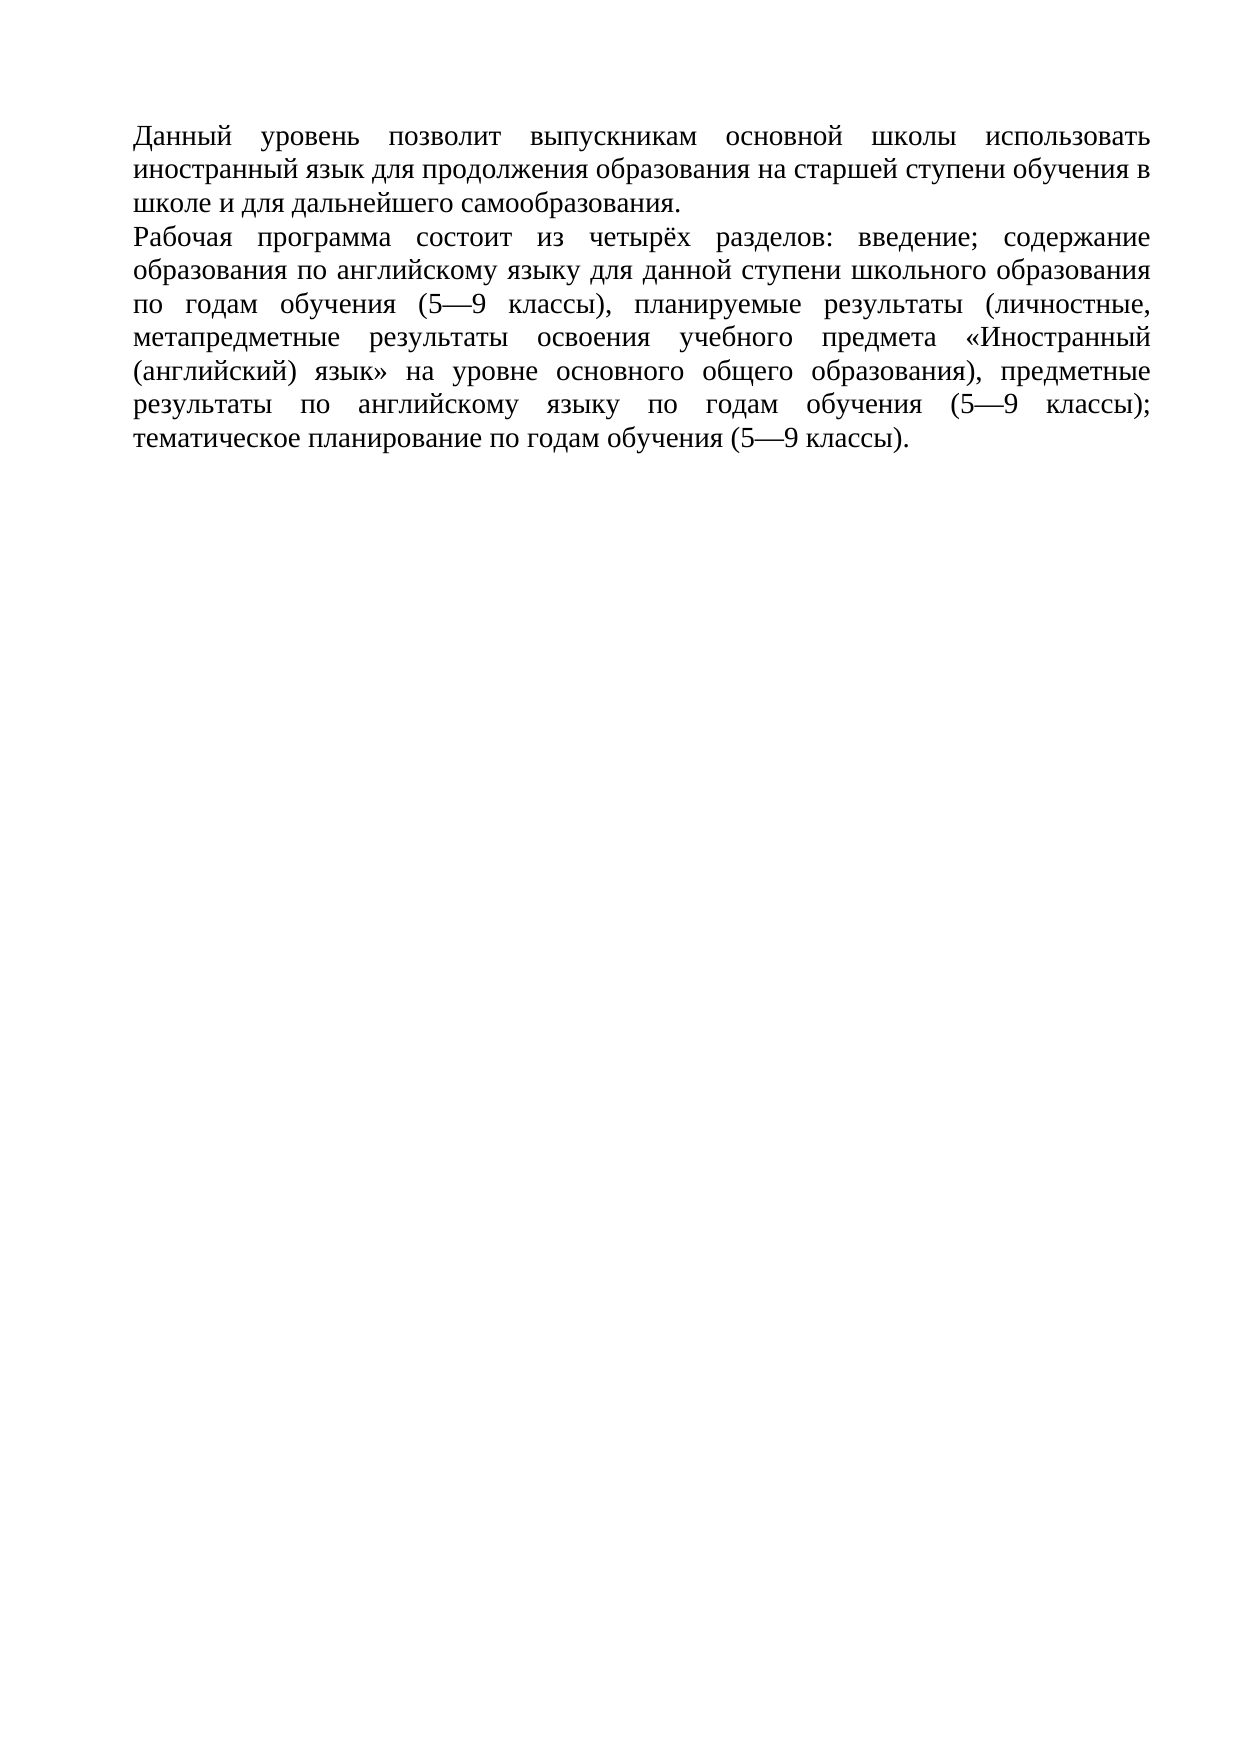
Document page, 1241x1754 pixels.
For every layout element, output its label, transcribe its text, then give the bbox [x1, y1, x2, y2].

text Рабочая программа состоит из четырёх разделов: введение; содержание образования по английскому языку для данной ступени школьного образования по годам обучения (5—9 классы), планируемые результаты (личностные, метапредметные результаты освоения учебного предмета «Иностранный (английский) язык» на уровне основного общего образования), предметные результаты по английскому языку по годам обучения (5—9 классы); тематическое планирование по годам обучения (5—9 классы). [133, 219, 1152, 453]
text Данный уровень позволит выпускникам основной школы использовать иностранный язык для продолжения образования на старшей ступени обучения в школе и для дальнейшего самообразования. [133, 118, 1152, 219]
